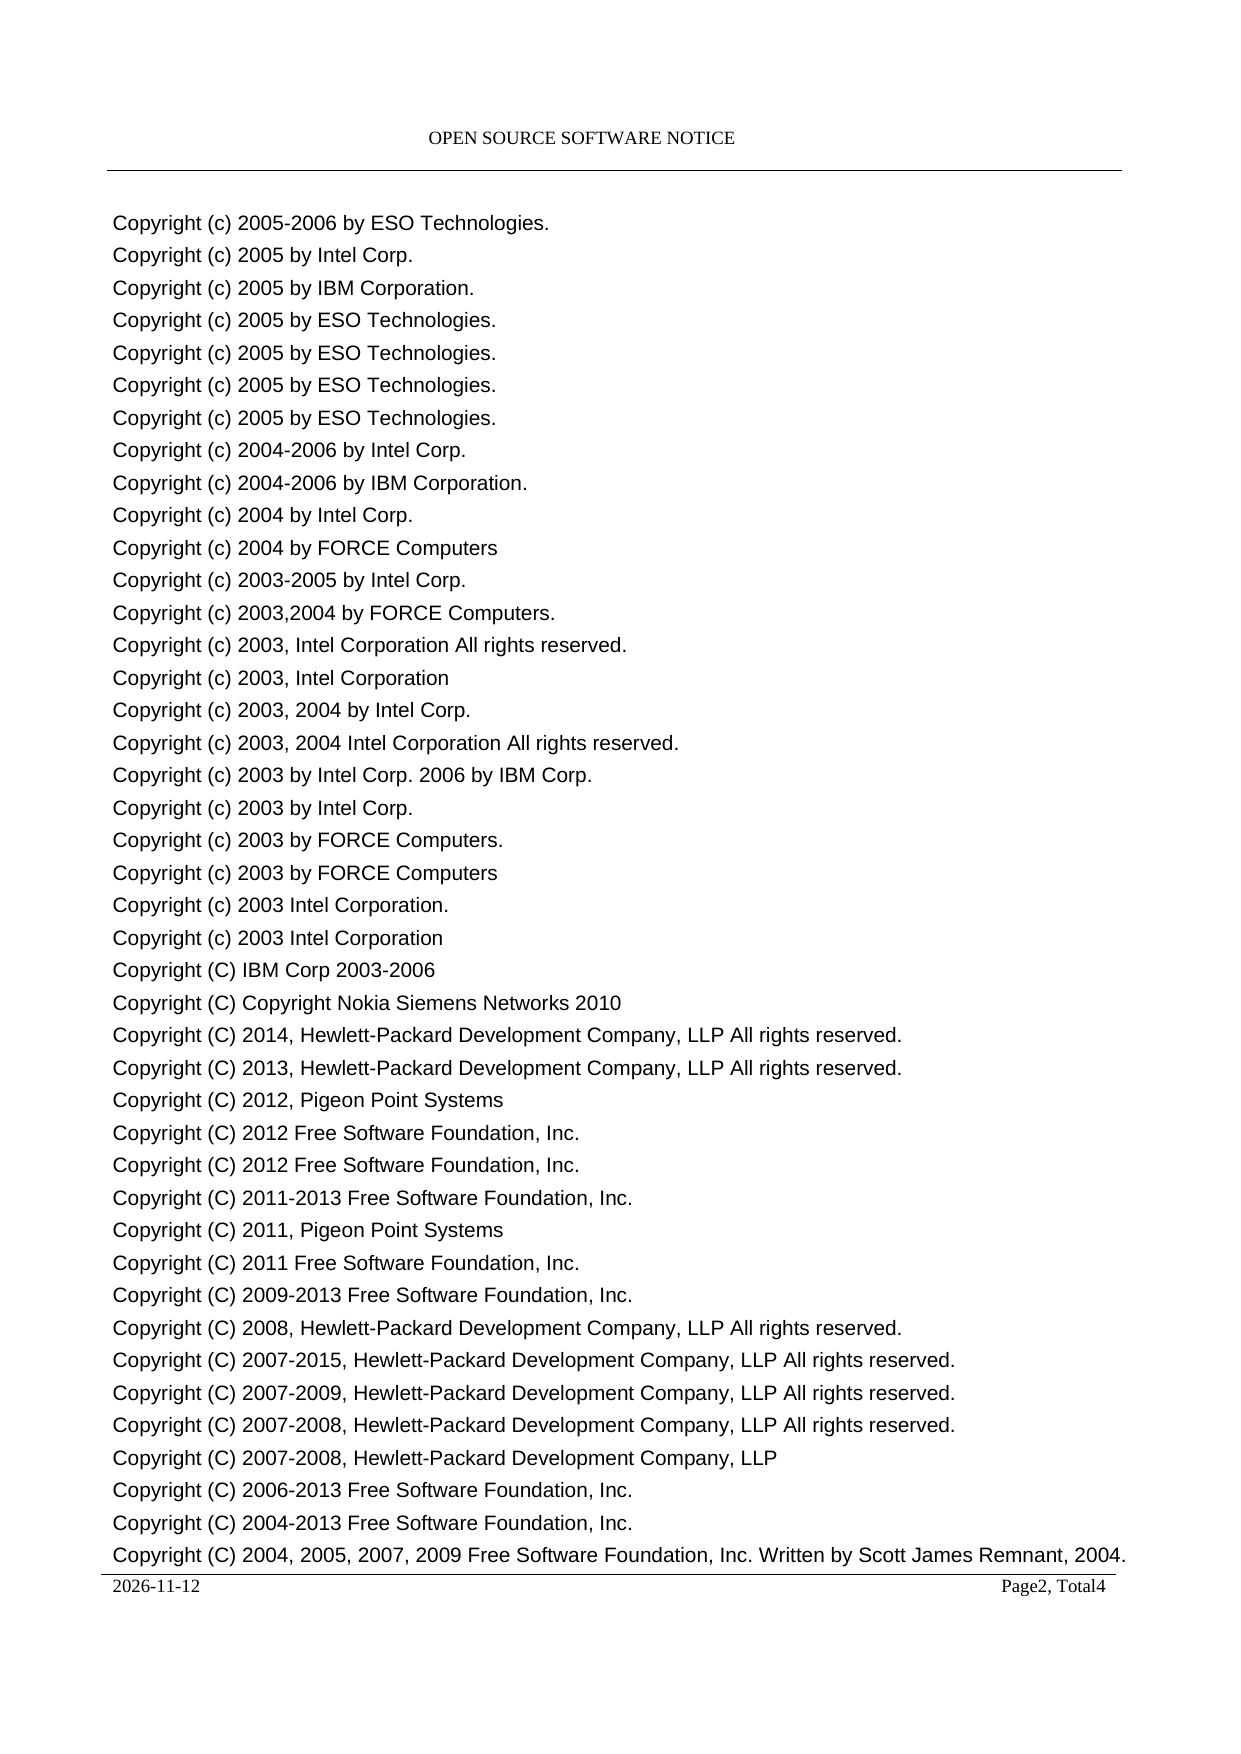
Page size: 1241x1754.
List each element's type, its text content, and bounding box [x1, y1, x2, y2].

text Copyright (C) 2004, 2005, 2007, 2009 Free Software Foundation, Inc. Written by Scott James Remnant, 2004. [112, 1539, 1128, 1571]
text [112, 206, 1128, 239]
text Copyright (c) 2003 by Intel Corp. 2006 by IBM Corp. [112, 759, 1128, 791]
text Copyright (c) 2003-2005 by Intel Corp. [112, 564, 1128, 596]
text Copyright (c) 2003,2004 by FORCE Computers. [112, 596, 1128, 629]
text Copyright (C) 2011 Free Software Foundation, Inc. [112, 1246, 1128, 1279]
text Copyright (C) 2011-2013 Free Software Foundation, Inc. [112, 1181, 1128, 1214]
text Copyright (C) 2007-2009, Hewlett-Packard Development Company, LLP All rights reserved. [112, 1376, 1128, 1409]
text Copyright (C) 2012, Pigeon Point Systems [112, 1084, 1128, 1116]
text Copyright (c) 2003, Intel Corporation All rights reserved. [112, 629, 1128, 661]
text Copyright (c) 2003 Intel Corporation. [112, 889, 1128, 921]
text Copyright (c) 2005 by ESO Technologies. [112, 401, 1128, 434]
text Copyright (C) 2007-2015, Hewlett-Packard Development Company, LLP All rights reserved. [112, 1344, 1128, 1376]
text Copyright (c) 2003 by Intel Corp. [112, 791, 1128, 824]
text Copyright (C) Copyright Nokia Siemens Networks 2010 [112, 986, 1128, 1019]
text Copyright (C) 2009-2013 Free Software Foundation, Inc. [112, 1279, 1128, 1311]
text Copyright (C) 2007-2008, Hewlett-Packard Development Company, LLP All rights reserved. [112, 1409, 1128, 1441]
text Copyright (c) 2005 by ESO Technologies. [112, 304, 1128, 336]
text Copyright (C) 2008, Hewlett-Packard Development Company, LLP All rights reserved. [112, 1311, 1128, 1344]
text Copyright (c) 2005 by ESO Technologies. [112, 369, 1128, 401]
text Copyright (C) 2014, Hewlett-Packard Development Company, LLP All rights reserved. [112, 1019, 1128, 1051]
text Copyright (c) 2004 by Intel Corp. [112, 499, 1128, 531]
text Copyright (c) 2004 by FORCE Computers [112, 531, 1128, 564]
text Copyright (c) 2003 Intel Corporation [112, 921, 1128, 954]
text Copyright (C) 2004-2013 Free Software Foundation, Inc. [112, 1506, 1128, 1539]
text Copyright (c) 2005 by IBM Corporation. [112, 271, 1128, 304]
text Copyright (C) 2006-2013 Free Software Foundation, Inc. [112, 1474, 1128, 1506]
text Copyright (C) 2011, Pigeon Point Systems [112, 1214, 1128, 1246]
text Copyright (C) 2013, Hewlett-Packard Development Company, LLP All rights reserved. [112, 1051, 1128, 1084]
text Copyright (c) 2003, Intel Corporation [112, 661, 1128, 694]
text Copyright (C) 2012 Free Software Foundation, Inc. [112, 1116, 1128, 1149]
text Copyright (c) 2003, 2004 Intel Corporation All rights reserved. [112, 726, 1128, 759]
text Copyright (c) 2005 by ESO Technologies. [112, 336, 1128, 369]
text Copyright (C) 2012 Free Software Foundation, Inc. [112, 1149, 1128, 1181]
text Copyright (C) IBM Corp 2003-2006 [112, 954, 1128, 986]
text Copyright (c) 2004-2006 by IBM Corporation. [112, 466, 1128, 499]
text Copyright (c) 2003, 2004 by Intel Corp. [112, 694, 1128, 726]
text Copyright (C) 2007-2008, Hewlett-Packard Development Company, LLP [112, 1441, 1128, 1474]
text Copyright (c) 2003 by FORCE Computers. [112, 824, 1128, 856]
text Copyright (c) 2003 by FORCE Computers [112, 856, 1128, 889]
text Copyright (c) 2004-2006 by Intel Corp. [112, 434, 1128, 466]
text Copyright (c) 2005 by Intel Corp. [112, 239, 1128, 271]
